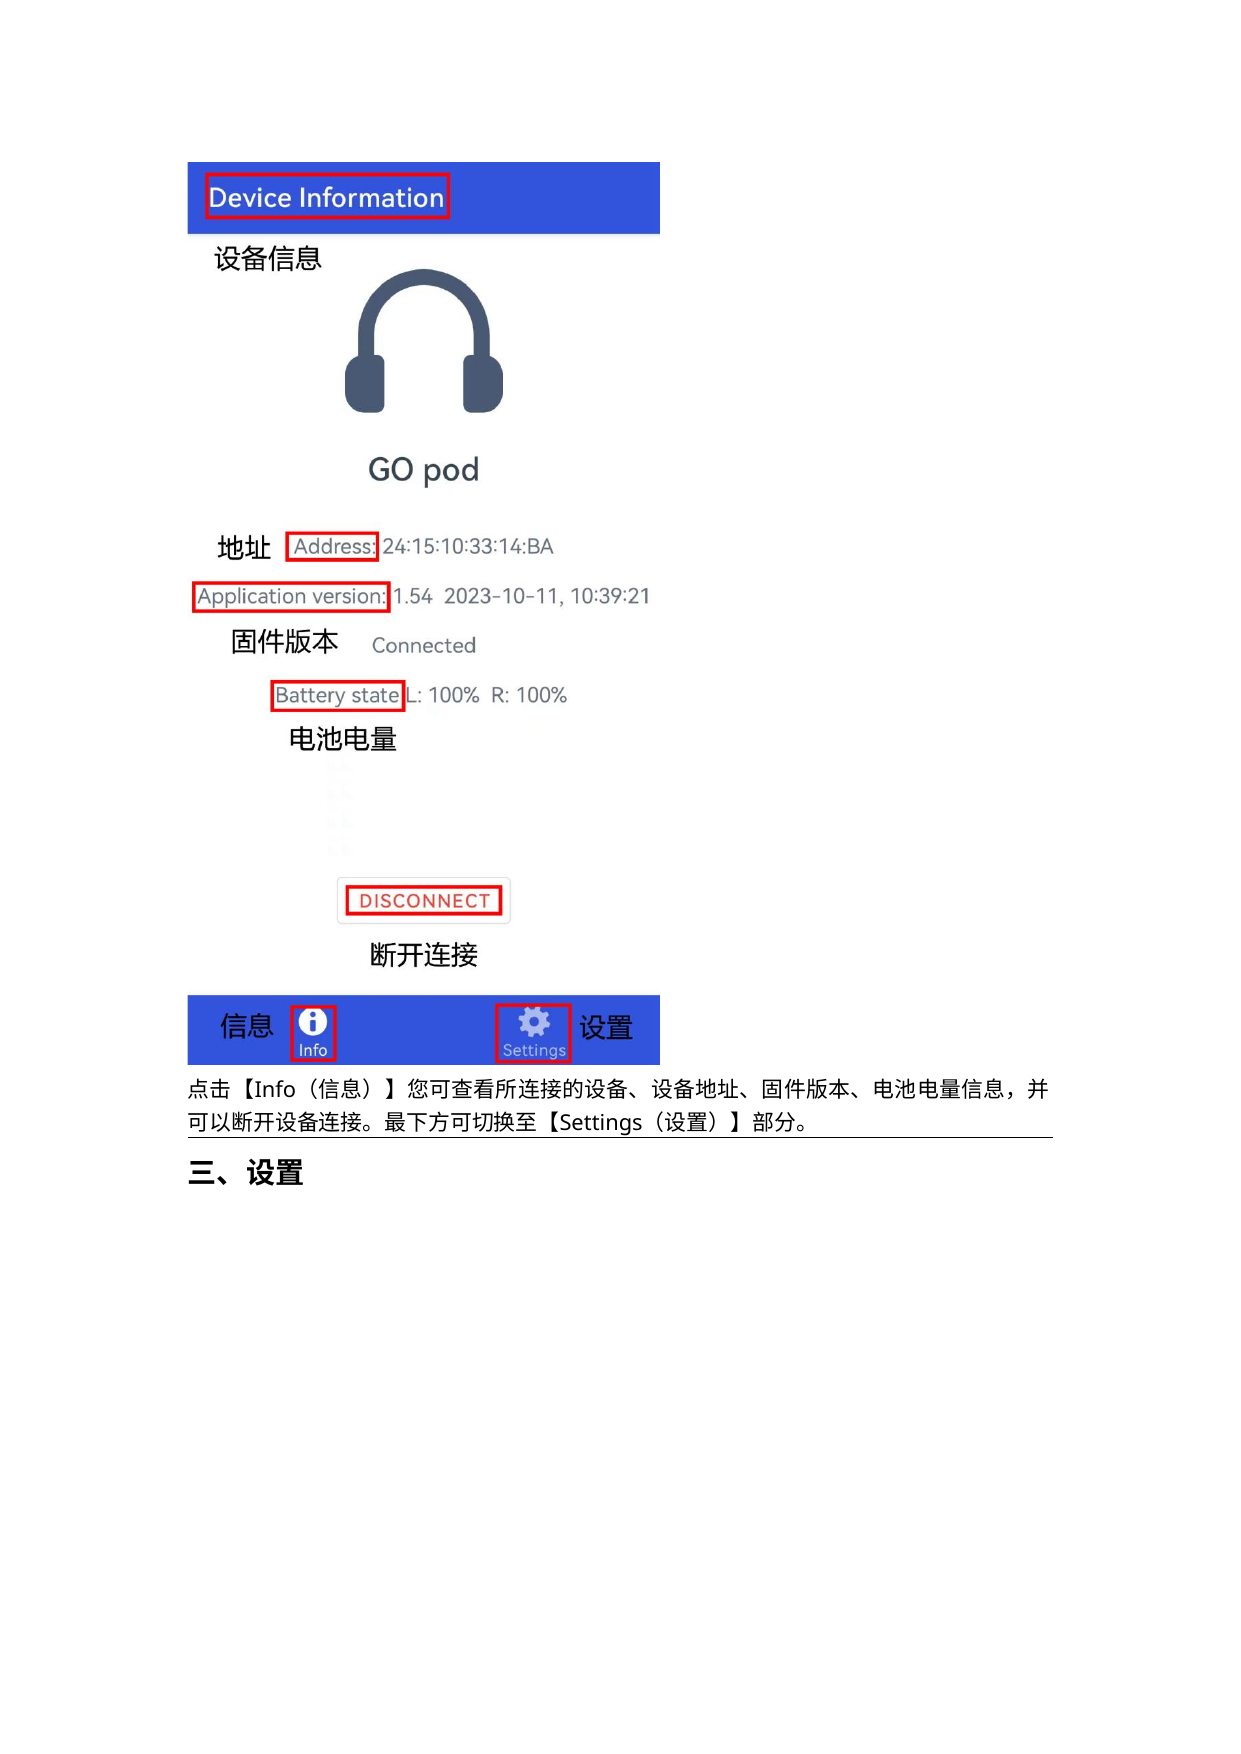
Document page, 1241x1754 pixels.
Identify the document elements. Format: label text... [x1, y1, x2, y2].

text 点击【Info（信息）】您可查看所连接的设备、设备地址、固件版本、电池电量信息，并可以断开设备连接。最下方可切换至【Settings（设置）】部分。 [187, 1072, 1053, 1138]
list 三、设置 [187, 1138, 1053, 1203]
picture [187, 162, 660, 1065]
